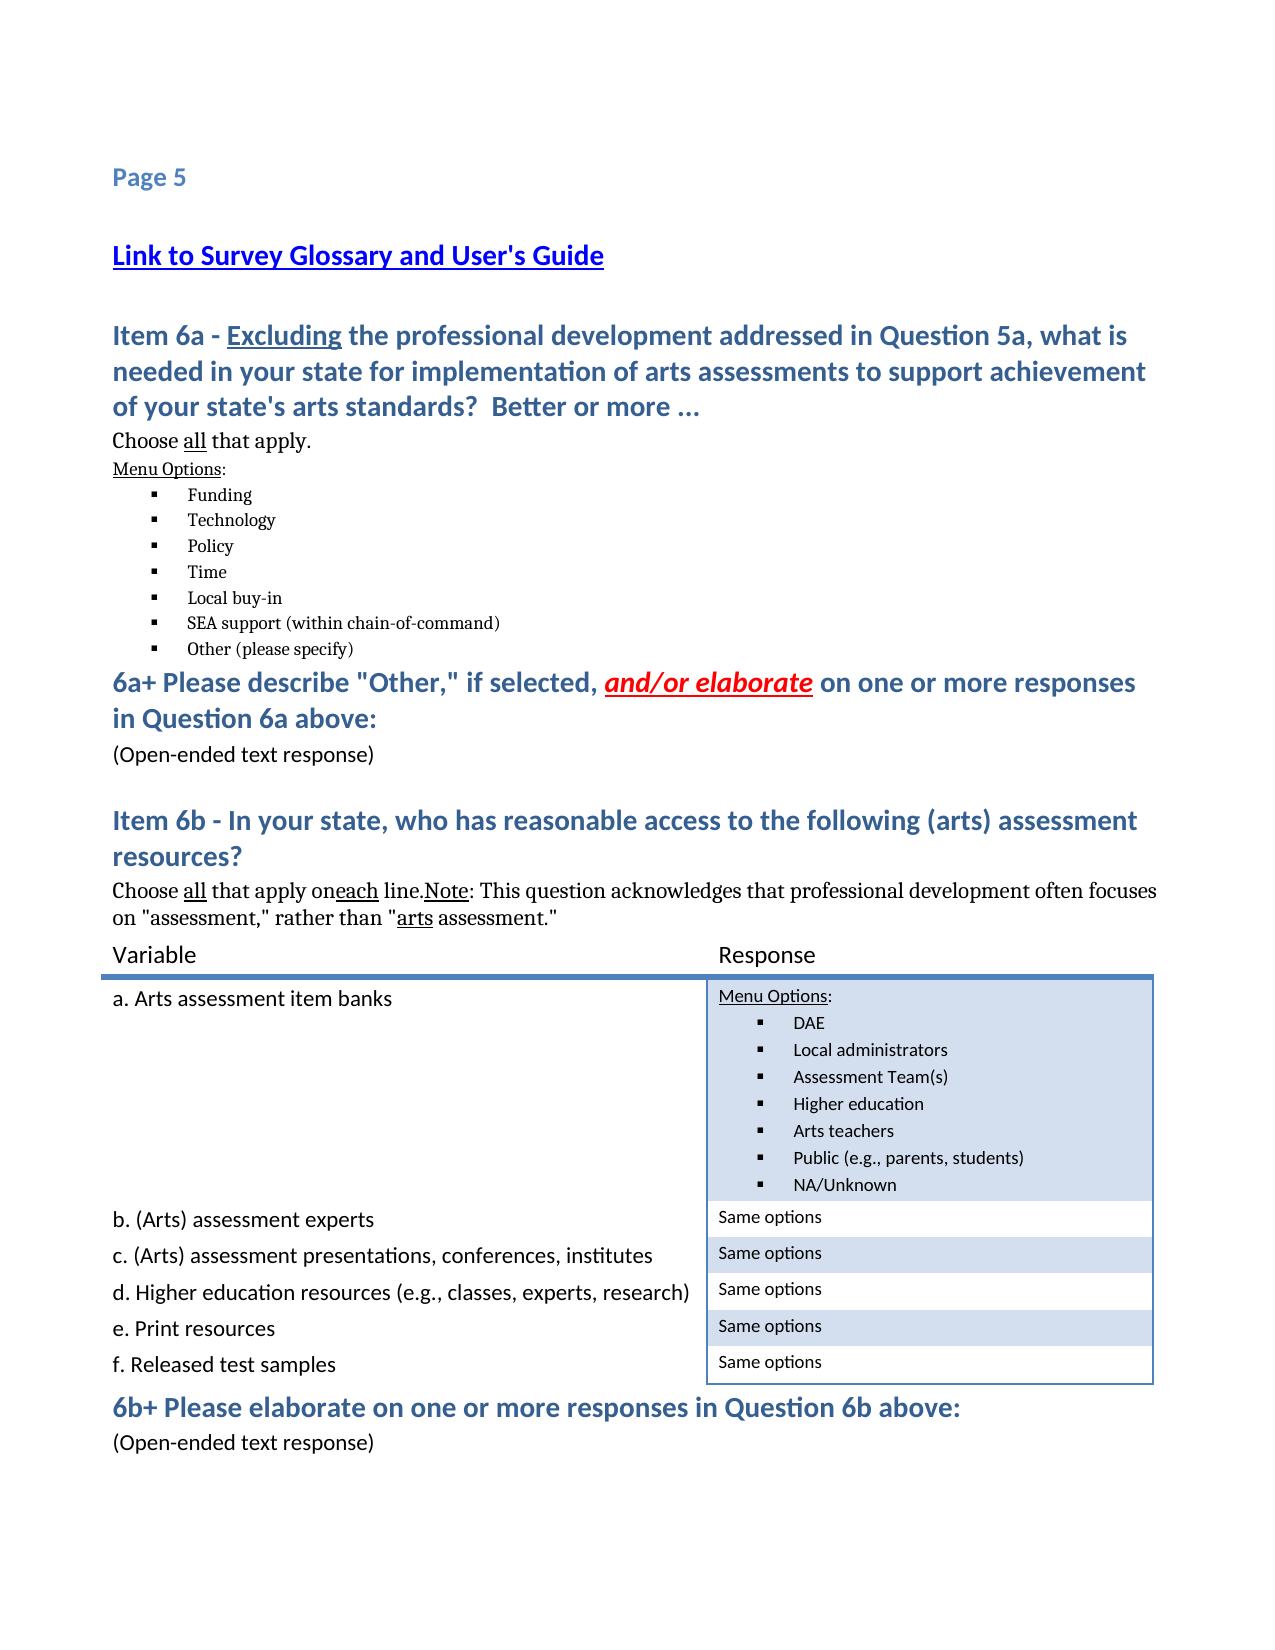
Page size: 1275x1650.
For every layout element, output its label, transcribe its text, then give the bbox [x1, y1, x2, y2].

subtitle Item 6b - In your state, who has reasonable access to the following (arts) assessment resources? [112, 802, 1162, 874]
subtitle Item 6a - Excluding the professional development addressed in Question 5a, what is needed in your state for implementation of arts assessments to support achievement of your state's arts standards? Better or more ... [112, 317, 1162, 424]
table_cell Same options [708, 1237, 1152, 1273]
subtitle (Open-ended text response) [112, 740, 1162, 768]
table_cell b. (Arts) assessment experts [101, 1201, 706, 1237]
table_cell e. Print resources [101, 1310, 706, 1346]
subtitle Page 5 [112, 160, 1162, 193]
list Time [150, 561, 1162, 583]
subtitle Link to Survey Glossary and User's Guide [112, 237, 1162, 273]
table_cell Same options [708, 1346, 1152, 1382]
list SEA support (within chain-of-command) [150, 613, 1162, 634]
list Policy [150, 536, 1162, 557]
text Menu Options: [112, 458, 1162, 480]
table_cell a. Arts assessment item banks [101, 980, 706, 1201]
table_header Response [707, 935, 1153, 974]
list Local buy-in [150, 587, 1162, 609]
table_cell Same options [708, 1274, 1152, 1310]
table_cell Same options [708, 1310, 1152, 1346]
table_cell c. (Arts) assessment presentations, conferences, institutes [101, 1237, 706, 1273]
table_cell d. Higher education resources (e.g., classes, experts, research) [101, 1274, 706, 1310]
list Funding [150, 484, 1162, 506]
subtitle 6b+ Please elaborate on one or more responses in Question 6b above: [112, 1389, 1162, 1424]
table_cell Menu Options: DAE Local administrators Assessment Team(s) Higher education Arts teachers Public (e.g., parents, students) NA/Unknown [708, 980, 1152, 1201]
text Choose all that apply oneach line.Note: This question acknowledges that professional development often focuses on "assessment," rather than "arts assessment." [112, 878, 1162, 931]
list Technology [150, 510, 1162, 532]
subtitle (Open-ended text response) [112, 1428, 1162, 1457]
list Other (please specify) [150, 639, 1162, 660]
table_header Variable [101, 935, 707, 974]
table_cell Same options [708, 1201, 1152, 1237]
table_cell f. Released test samples [101, 1346, 706, 1382]
text Choose all that apply. [112, 428, 1162, 454]
subtitle 6a+ Please describe "Other," if selected, and/or elaborate on one or more responses in Question 6a above: [112, 664, 1162, 736]
